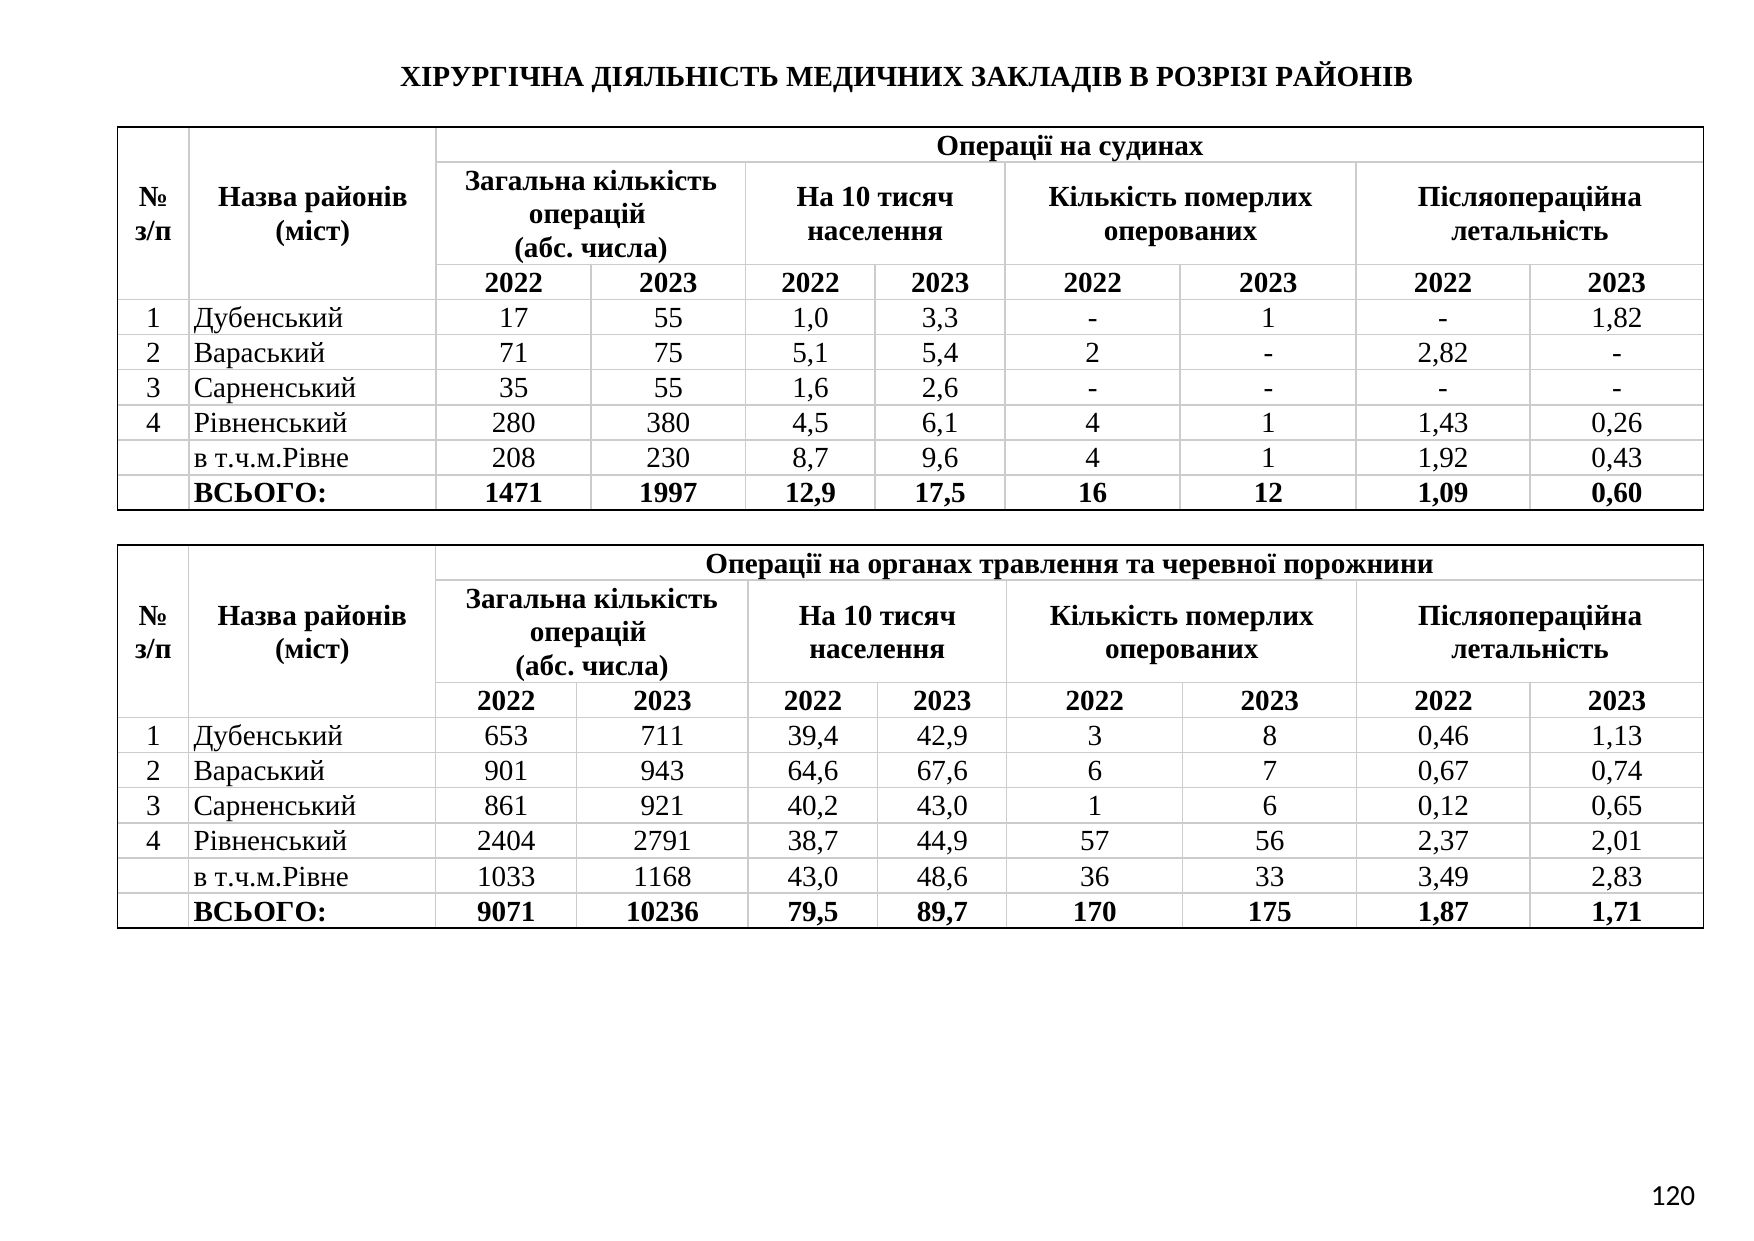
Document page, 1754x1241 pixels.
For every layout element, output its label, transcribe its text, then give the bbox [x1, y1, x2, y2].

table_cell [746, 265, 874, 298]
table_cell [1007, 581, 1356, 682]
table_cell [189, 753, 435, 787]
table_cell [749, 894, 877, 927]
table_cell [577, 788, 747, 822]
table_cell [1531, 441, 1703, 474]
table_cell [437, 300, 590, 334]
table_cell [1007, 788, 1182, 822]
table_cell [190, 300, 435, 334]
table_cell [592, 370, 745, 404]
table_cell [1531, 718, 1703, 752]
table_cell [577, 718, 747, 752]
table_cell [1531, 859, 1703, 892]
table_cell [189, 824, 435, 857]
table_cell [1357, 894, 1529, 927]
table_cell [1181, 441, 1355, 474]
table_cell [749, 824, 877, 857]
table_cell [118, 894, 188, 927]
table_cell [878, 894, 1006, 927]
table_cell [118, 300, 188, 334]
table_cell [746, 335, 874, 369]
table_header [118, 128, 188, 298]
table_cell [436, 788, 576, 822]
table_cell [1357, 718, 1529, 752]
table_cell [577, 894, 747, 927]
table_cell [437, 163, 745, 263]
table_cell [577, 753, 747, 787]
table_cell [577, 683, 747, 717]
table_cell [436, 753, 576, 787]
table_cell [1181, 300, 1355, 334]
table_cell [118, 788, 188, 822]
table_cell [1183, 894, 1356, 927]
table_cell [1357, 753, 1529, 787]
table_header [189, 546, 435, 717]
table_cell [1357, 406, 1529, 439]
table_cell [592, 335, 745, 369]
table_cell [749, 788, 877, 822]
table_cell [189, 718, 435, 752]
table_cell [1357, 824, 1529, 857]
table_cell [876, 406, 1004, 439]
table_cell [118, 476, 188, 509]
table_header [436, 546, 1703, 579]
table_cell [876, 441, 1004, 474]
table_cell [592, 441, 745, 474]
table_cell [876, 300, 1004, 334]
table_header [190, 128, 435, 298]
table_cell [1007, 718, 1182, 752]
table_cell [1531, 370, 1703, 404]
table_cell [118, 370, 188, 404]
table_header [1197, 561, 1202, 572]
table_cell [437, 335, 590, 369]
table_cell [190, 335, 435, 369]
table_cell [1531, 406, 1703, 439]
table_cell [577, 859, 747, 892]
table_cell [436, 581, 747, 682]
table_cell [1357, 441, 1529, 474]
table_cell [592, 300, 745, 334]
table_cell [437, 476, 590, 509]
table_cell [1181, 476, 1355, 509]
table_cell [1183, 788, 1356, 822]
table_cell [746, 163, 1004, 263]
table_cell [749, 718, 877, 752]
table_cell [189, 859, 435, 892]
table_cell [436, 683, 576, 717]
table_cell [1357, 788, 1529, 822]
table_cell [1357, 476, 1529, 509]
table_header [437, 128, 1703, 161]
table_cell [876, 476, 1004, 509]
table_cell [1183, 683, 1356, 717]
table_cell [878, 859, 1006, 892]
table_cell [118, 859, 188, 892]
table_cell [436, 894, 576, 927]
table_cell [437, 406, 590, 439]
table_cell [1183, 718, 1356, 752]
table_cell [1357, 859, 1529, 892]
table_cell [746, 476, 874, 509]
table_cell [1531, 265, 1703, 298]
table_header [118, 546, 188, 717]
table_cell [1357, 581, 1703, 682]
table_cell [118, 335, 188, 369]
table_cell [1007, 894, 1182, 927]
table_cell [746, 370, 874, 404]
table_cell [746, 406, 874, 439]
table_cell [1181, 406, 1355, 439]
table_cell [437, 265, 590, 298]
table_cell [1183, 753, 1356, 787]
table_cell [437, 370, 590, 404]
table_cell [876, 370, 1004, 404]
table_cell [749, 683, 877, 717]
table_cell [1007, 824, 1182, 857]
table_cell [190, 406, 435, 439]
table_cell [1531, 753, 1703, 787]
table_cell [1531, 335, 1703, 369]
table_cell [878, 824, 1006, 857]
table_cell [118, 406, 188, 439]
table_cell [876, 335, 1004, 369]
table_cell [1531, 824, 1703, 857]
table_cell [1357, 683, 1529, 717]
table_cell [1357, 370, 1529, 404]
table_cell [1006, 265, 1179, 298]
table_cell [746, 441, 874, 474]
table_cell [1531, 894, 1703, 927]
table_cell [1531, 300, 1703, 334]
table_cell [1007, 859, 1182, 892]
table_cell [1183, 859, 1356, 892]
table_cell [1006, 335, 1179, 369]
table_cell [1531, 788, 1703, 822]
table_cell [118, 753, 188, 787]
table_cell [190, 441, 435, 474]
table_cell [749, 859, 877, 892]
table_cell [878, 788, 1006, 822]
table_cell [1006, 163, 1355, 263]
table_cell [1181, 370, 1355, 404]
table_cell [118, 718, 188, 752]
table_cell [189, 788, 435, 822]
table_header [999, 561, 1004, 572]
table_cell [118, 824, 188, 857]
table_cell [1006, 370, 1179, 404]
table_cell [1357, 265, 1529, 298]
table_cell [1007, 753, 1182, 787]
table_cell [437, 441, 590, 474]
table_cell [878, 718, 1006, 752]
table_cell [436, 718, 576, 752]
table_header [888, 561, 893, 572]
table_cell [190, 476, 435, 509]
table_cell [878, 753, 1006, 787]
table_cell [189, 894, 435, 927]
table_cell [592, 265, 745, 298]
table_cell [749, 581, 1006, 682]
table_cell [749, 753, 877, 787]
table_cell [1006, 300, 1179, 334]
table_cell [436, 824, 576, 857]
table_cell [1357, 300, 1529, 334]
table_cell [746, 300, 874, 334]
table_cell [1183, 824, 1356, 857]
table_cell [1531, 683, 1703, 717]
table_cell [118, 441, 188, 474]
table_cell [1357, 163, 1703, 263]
text ХІРУРГІЧНА ДІЯЛЬНІСТЬ МЕДИЧНИХ ЗАКЛАДІВ В РОЗРІЗІ РАЙОНІВ [118, 59, 1695, 93]
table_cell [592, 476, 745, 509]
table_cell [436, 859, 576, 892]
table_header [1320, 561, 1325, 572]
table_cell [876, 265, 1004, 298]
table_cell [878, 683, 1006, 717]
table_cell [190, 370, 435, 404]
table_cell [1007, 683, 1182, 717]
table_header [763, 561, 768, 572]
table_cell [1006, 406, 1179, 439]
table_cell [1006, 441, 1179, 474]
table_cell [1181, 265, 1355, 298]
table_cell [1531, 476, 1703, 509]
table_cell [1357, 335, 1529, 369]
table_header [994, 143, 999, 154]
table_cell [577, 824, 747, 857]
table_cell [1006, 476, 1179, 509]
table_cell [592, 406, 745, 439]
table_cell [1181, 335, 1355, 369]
